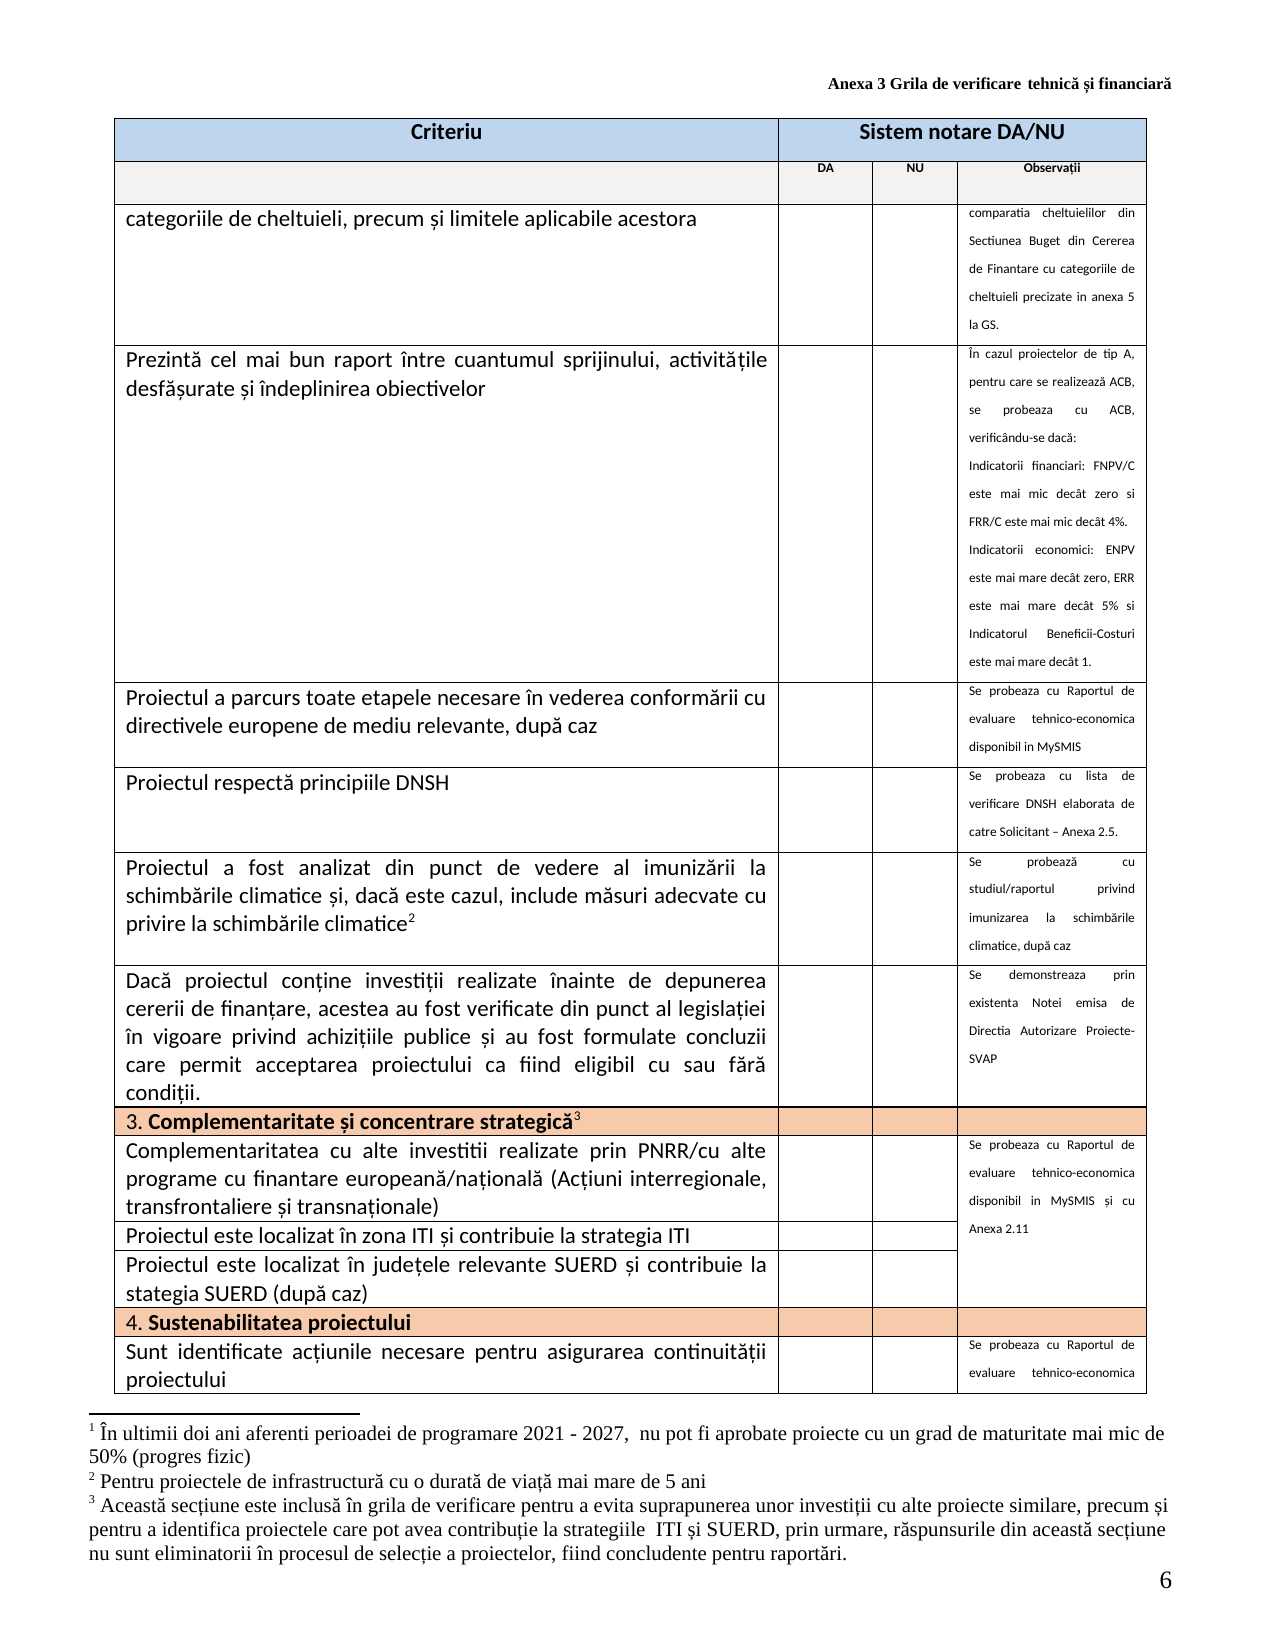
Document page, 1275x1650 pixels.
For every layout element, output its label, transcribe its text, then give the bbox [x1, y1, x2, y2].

table_header Sistem notare DA/NU [779, 119, 1146, 161]
table_cell Se probeaza cu lista de verificare DNSH elaborata de catre Solicitant – Anexa 2.5. [958, 768, 1146, 852]
table_cell [115, 162, 778, 203]
table_cell Dacă proiectul conţine investiţii realizate înainte de depunerea cererii de finanţare, acestea au fost verificate din punct al legislaţiei în vigoare privind achiziţiile publice şi au fost formulate concluzii care permit acceptarea proiectului ca fiind eligibil cu sau fără condiţii. [115, 966, 778, 1106]
table_cell [779, 683, 872, 767]
table_cell Se probeaza cu Raportul de evaluare tehnico-economica disponibil in MySMIS [958, 683, 1146, 767]
table_cell [873, 683, 957, 767]
table_cell [779, 1337, 872, 1393]
table_cell Proiectul a parcurs toate etapele necesare în vederea conformării cu directivele europene de mediu relevante, după caz [115, 683, 778, 767]
table_cell Sunt identificate acţiunile necesare pentru asigurarea continuităţii proiectului [115, 1337, 778, 1393]
table_cell 3. Complementaritate și concentrare strategică [115, 1108, 778, 1135]
table_cell Prezintă cel mai bun raport între cuantumul sprijinului, activitățile desfășurate și îndeplinirea obiectivelor [115, 346, 778, 682]
table_cell [779, 768, 872, 852]
table_cell [779, 853, 872, 965]
table_cell [873, 1337, 957, 1393]
table_cell [779, 346, 872, 682]
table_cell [958, 1337, 1146, 1393]
table_cell Se probeaza cu Raportul de evaluare tehnico-economica disponibil in MySMIS și cu Anexa 2.11 [958, 1136, 1146, 1307]
table_cell [873, 1136, 957, 1221]
table_cell [779, 966, 872, 1106]
table_cell 4. Sustenabilitatea proiectului [115, 1308, 778, 1336]
table_header Criteriu [115, 119, 778, 161]
table_cell [873, 346, 957, 682]
table_cell [873, 1108, 957, 1135]
table_cell [779, 1136, 872, 1221]
table_cell [873, 768, 957, 852]
table_cell Proiectul respectă principiile DNSH [115, 768, 778, 852]
table_cell Se probează cu studiul/raportul privind imunizarea la schimbările climatice, după caz [958, 853, 1146, 965]
table_cell [873, 1308, 957, 1336]
table_cell În cazul proiectelor de tip A, pentru care se realizează ACB, se probeaza cu ACB, verificându-se dacă: Indicatorii financiari: FNPV/C este mai mic decât zero si FRR/C este mai mic decât 4%. Indicatorii economici: ENPV este mai mare decât zero, ERR este mai mare decât 5% si Indicatorul Beneficii-Costuri este mai mare decât 1. [958, 346, 1146, 682]
table_cell NU [873, 162, 957, 203]
table_cell [779, 1222, 872, 1249]
table_cell Observații [958, 162, 1146, 203]
table_cell [779, 1251, 872, 1307]
table_cell [873, 1222, 957, 1249]
table_cell [873, 966, 957, 1106]
table_cell [873, 1251, 957, 1307]
table_cell [873, 205, 957, 344]
table_cell Proiectul este localizat în județele relevante SUERD și contribuie la stategia SUERD (după caz) [115, 1251, 778, 1307]
table_cell [958, 1108, 1146, 1135]
table_cell [873, 853, 957, 965]
table_cell [958, 1308, 1146, 1336]
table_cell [958, 205, 1146, 344]
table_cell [115, 205, 778, 344]
table_cell Proiectul a fost analizat din punct de vedere al imunizării la schimbările climatice și, dacă este cazul, include măsuri adecvate cu privire la schimbările climatice [115, 853, 778, 965]
table_cell Se demonstreaza prin existenta Notei emisa de Directia Autorizare Proiecte-SVAP [958, 966, 1146, 1106]
table_cell [779, 205, 872, 344]
table_cell [779, 1108, 872, 1135]
table_cell [779, 1308, 872, 1336]
table_cell DA [779, 162, 872, 203]
table_cell Complementaritatea cu alte investitii realizate prin PNRR/cu alte programe cu finantare europeană/națională (Acțiuni interregionale, transfrontaliere și transnaționale) [115, 1136, 778, 1221]
table_cell Proiectul este localizat în zona ITI și contribuie la strategia ITI [115, 1222, 778, 1249]
